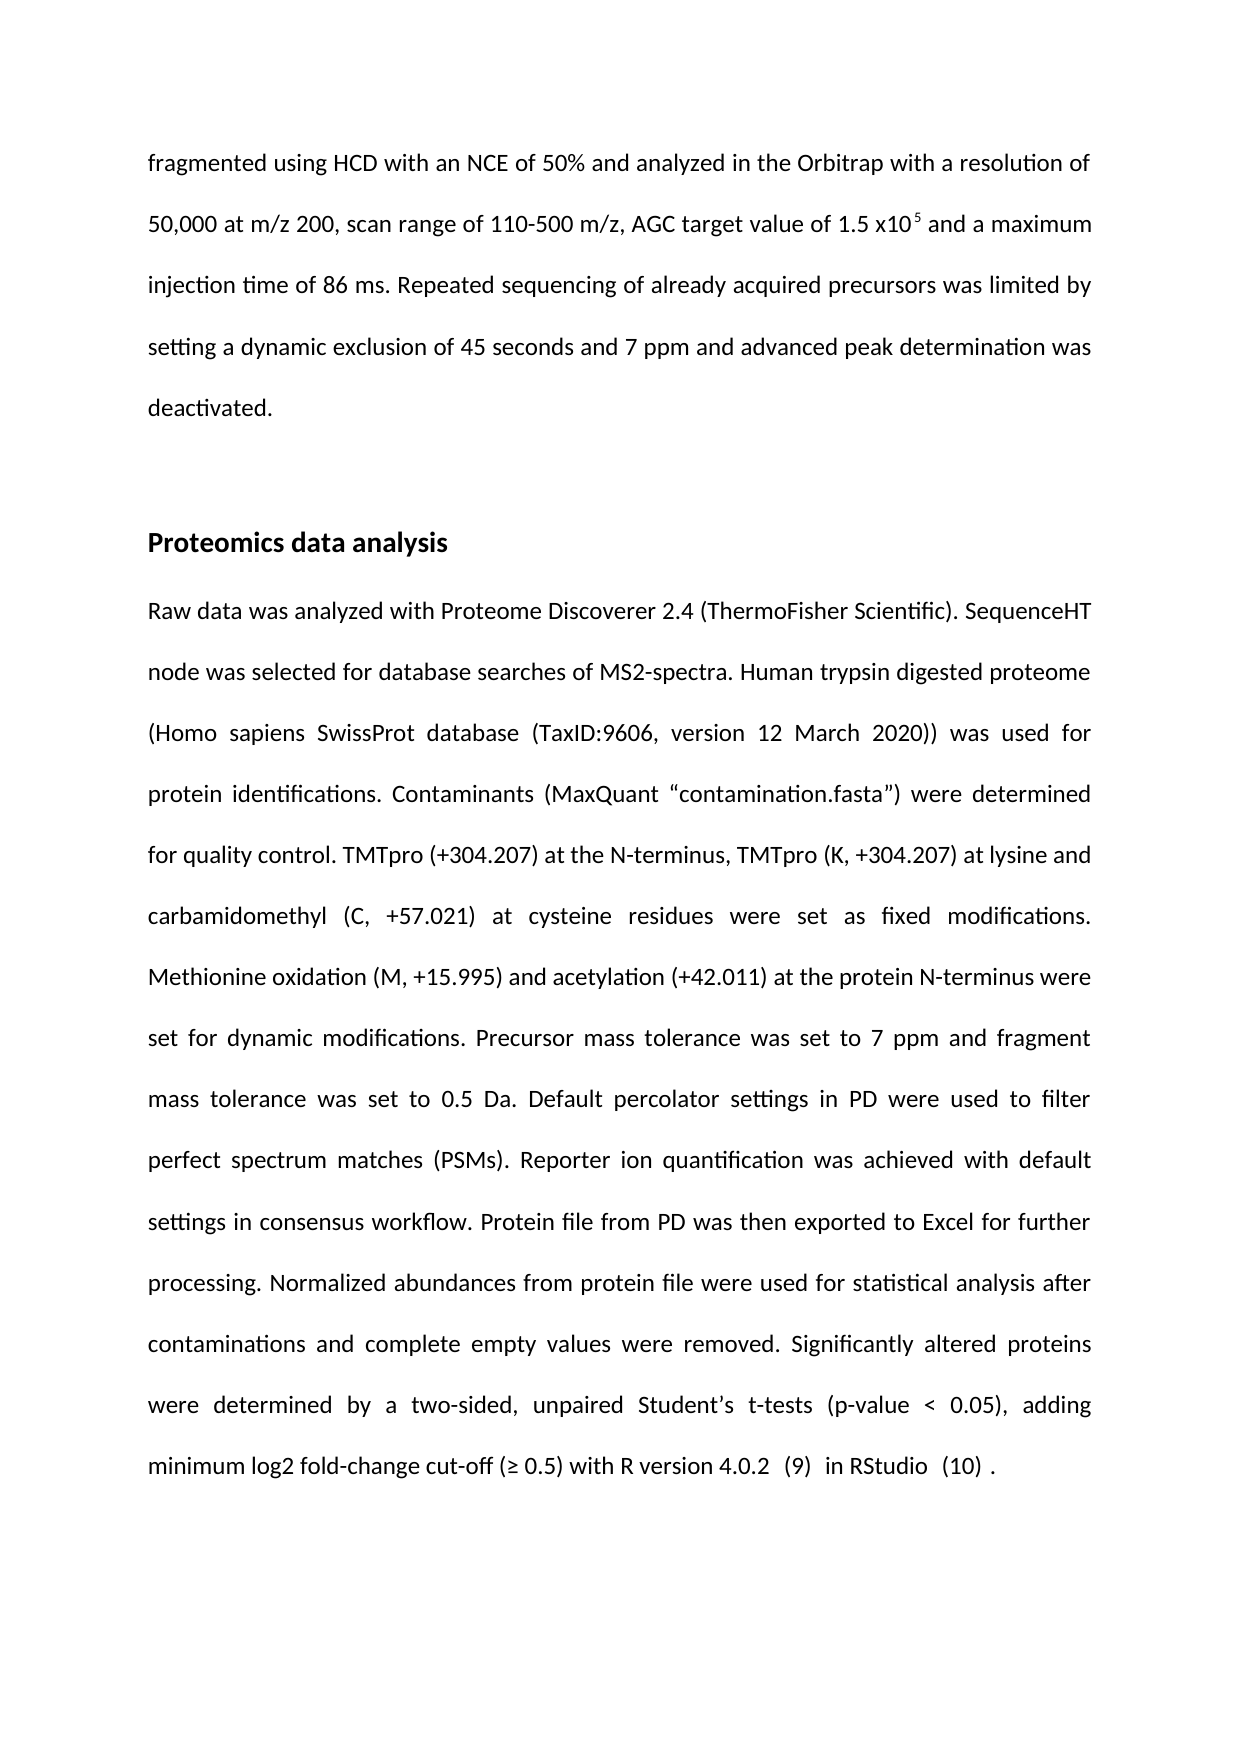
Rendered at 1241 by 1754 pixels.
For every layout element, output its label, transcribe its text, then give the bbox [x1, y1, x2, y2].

text Proteomics data analysis [148, 524, 1093, 560]
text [148, 148, 1093, 422]
text Raw data was analyzed with Proteome Discoverer 2.4 (ThermoFisher Scientific). SequenceHT node was selected for database searches of MS2-spectra. Human trypsin digested proteome (Homo sapiens SwissProt database (TaxID:9606, version 12 March 2020)) was used for protein identifications. Contaminants (MaxQuant “contamination.fasta”) were determined for quality control. TMTpro (+304.207) at the N-terminus, TMTpro (K, +304.207) at lysine and carbamidomethyl (C, +57.021) at cysteine residues were set as fixed modifications. Methionine oxidation (M, +15.995) and acetylation (+42.011) at the protein N-terminus were set for dynamic modifications. Precursor mass tolerance was set to 7 ppm and fragment mass tolerance was set to 0.5 Da. Default percolator settings in PD were used to filter perfect spectrum matches (PSMs). Reporter ion quantification was achieved with default settings in consensus workflow. Protein file from PD was then exported to Excel for further processing. Normalized abundances from protein file were used for statistical analysis after contaminations and complete empty values were removed. Significantly altered proteins were determined by a two-sided, unpaired Student’s t-tests (p-value < 0.05), adding minimum log2 fold-change cut-off (≥ 0.5) with R version 4.0.2 in RStudio . [148, 595, 1093, 1480]
